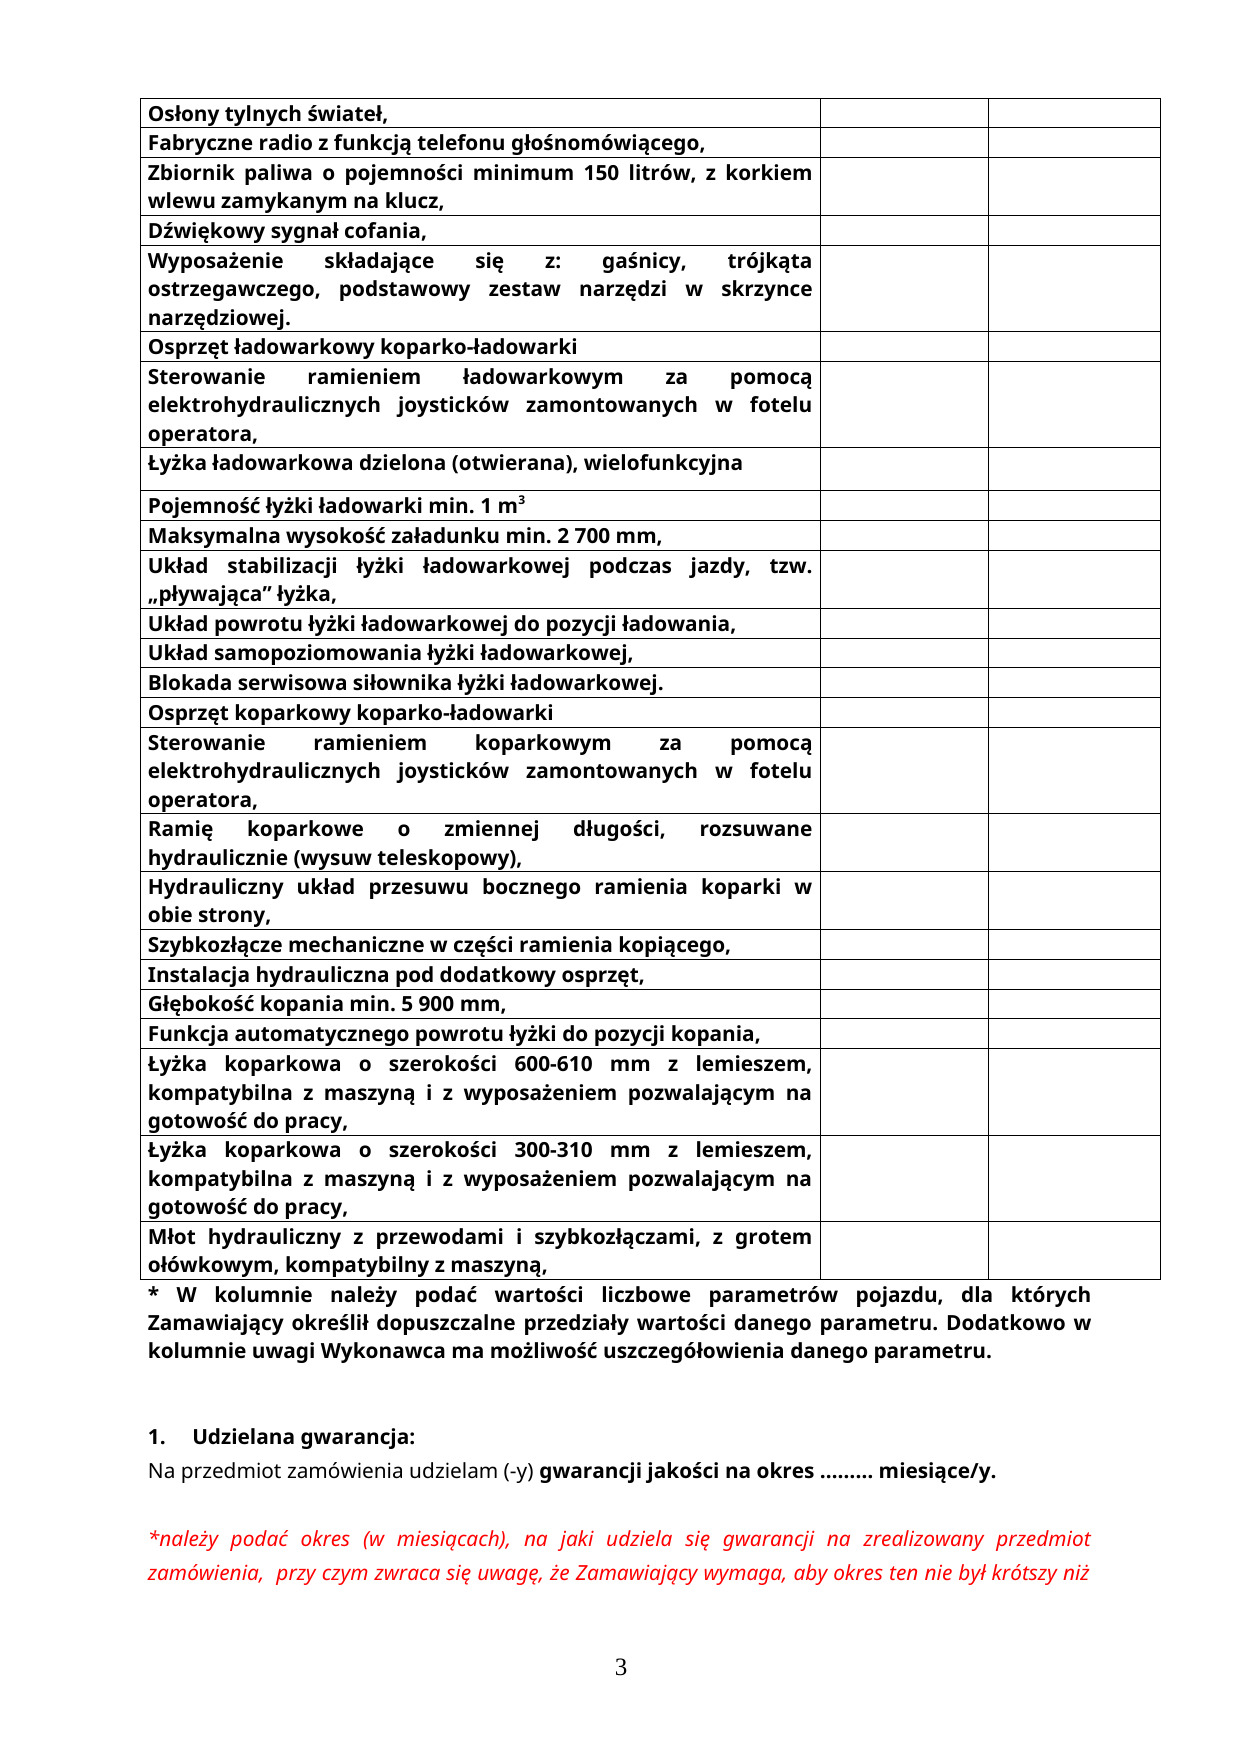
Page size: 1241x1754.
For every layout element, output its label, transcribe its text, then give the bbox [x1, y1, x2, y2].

table_cell [821, 814, 988, 871]
table_cell [821, 362, 988, 447]
table_cell Zbiornik paliwa o pojemności minimum 150 litrów, z korkiem wlewu zamykanym na klucz, [141, 158, 820, 215]
table_cell Szybkozłącze mechaniczne w części ramienia kopiącego, [141, 930, 820, 959]
table_cell [989, 491, 1160, 520]
table_cell [989, 246, 1160, 331]
table_cell Wyposażenie składające się z: gaśnicy, trójkąta ostrzegawczego, podstawowy zestaw narzędzi w skrzynce narzędziowej. [141, 246, 820, 331]
table_cell [821, 1222, 988, 1279]
table_cell [821, 872, 988, 929]
table_cell [989, 362, 1160, 447]
table_cell Maksymalna wysokość załadunku min. 2 700 mm, [141, 521, 820, 550]
table_cell Sterowanie ramieniem ładowarkowym za pomocą elektrohydraulicznych joysticków zamontowanych w fotelu operatora, [141, 362, 820, 447]
table_cell [821, 1049, 988, 1134]
table_cell [821, 728, 988, 813]
table_cell [821, 216, 988, 245]
table_cell Funkcja automatycznego powrotu łyżki do pozycji kopania, [141, 1019, 820, 1048]
table_cell [821, 551, 988, 608]
table_cell Młot hydrauliczny z przewodami i szybkozłączami, z grotem ołówkowym, kompatybilny z maszyną, [141, 1222, 820, 1279]
table_cell Łyżka ładowarkowa dzielona (otwierana), wielofunkcyjna [141, 448, 820, 490]
table_cell [821, 609, 988, 637]
table_cell Fabryczne radio z funkcją telefonu głośnomówiącego, [141, 128, 820, 157]
table_cell [989, 1136, 1160, 1221]
table_cell [989, 639, 1160, 667]
table_cell [989, 668, 1160, 697]
table_cell [989, 990, 1160, 1018]
table_cell Układ powrotu łyżki ładowarkowej do pozycji ładowania, [141, 609, 820, 637]
table_cell [821, 1136, 988, 1221]
table_cell [989, 551, 1160, 608]
table_cell [821, 639, 988, 667]
table_cell Instalacja hydrauliczna pod dodatkowy osprzęt, [141, 960, 820, 988]
table_cell Łyżka koparkowa o szerokości 300-310 mm z lemieszem, kompatybilna z maszyną i z wyposażeniem pozwalającym na gotowość do pracy, [141, 1136, 820, 1221]
table_cell [821, 930, 988, 959]
table_cell [989, 1049, 1160, 1134]
table_cell Osłony tylnych świateł, [141, 99, 820, 127]
table_cell [989, 1019, 1160, 1048]
table_cell [821, 990, 988, 1018]
table_cell [989, 1222, 1160, 1279]
table_cell [989, 698, 1160, 727]
table_cell [989, 728, 1160, 813]
table_cell [821, 698, 988, 727]
table_cell Pojemność łyżki ładowarki min. 1 m3 [141, 491, 820, 520]
table_cell [821, 332, 988, 361]
table_cell [989, 930, 1160, 959]
table_cell [821, 521, 988, 550]
table_cell Sterowanie ramieniem koparkowym za pomocą elektrohydraulicznych joysticków zamontowanych w fotelu operatora, [141, 728, 820, 813]
table_cell [821, 128, 988, 157]
table_cell [989, 814, 1160, 871]
table_cell [989, 448, 1160, 490]
table_cell Dźwiękowy sygnał cofania, [141, 216, 820, 245]
table_cell [989, 216, 1160, 245]
table_cell Osprzęt ładowarkowy koparko-ładowarki [141, 332, 820, 361]
table_cell Układ stabilizacji łyżki ładowarkowej podczas jazdy, tzw. „pływająca” łyżka, [141, 551, 820, 608]
text * W kolumnie należy podać wartości liczbowe parametrów pojazdu, dla których Zamawiający określił dopuszczalne przedziały wartości danego parametru. Dodatkowo w kolumnie uwagi Wykonawca ma możliwość uszczegółowienia danego parametru. [148, 1280, 1092, 1365]
table_cell [821, 99, 988, 127]
table_cell [821, 491, 988, 520]
table_cell [989, 609, 1160, 637]
table_cell [821, 1019, 988, 1048]
table_cell [989, 960, 1160, 988]
table_cell [821, 960, 988, 988]
table_cell Układ samopoziomowania łyżki ładowarkowej, [141, 639, 820, 667]
table_cell Osprzęt koparkowy koparko-ładowarki [141, 698, 820, 727]
table_cell [989, 128, 1160, 157]
table_cell [821, 158, 988, 215]
list Udzielana gwarancja: [148, 1422, 1092, 1450]
table_cell [821, 448, 988, 490]
table_cell [989, 99, 1160, 127]
table_cell Głębokość kopania min. 5 900 mm, [141, 990, 820, 1018]
table_cell Blokada serwisowa siłownika łyżki ładowarkowej. [141, 668, 820, 697]
text Na przedmiot zamówienia udzielam (-y) gwarancji jakości na okres ……… miesiące/y. [148, 1456, 1092, 1484]
table_cell Łyżka koparkowa o szerokości 600-610 mm z lemieszem, kompatybilna z maszyną i z wyposażeniem pozwalającym na gotowość do pracy, [141, 1049, 820, 1134]
table_cell [989, 158, 1160, 215]
table_cell [989, 332, 1160, 361]
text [148, 1524, 1092, 1587]
table_cell Hydrauliczny układ przesuwu bocznego ramienia koparki w obie strony, [141, 872, 820, 929]
table_cell [989, 872, 1160, 929]
table_cell [821, 668, 988, 697]
table_cell [989, 521, 1160, 550]
table_cell Ramię koparkowe o zmiennej długości, rozsuwane hydraulicznie (wysuw teleskopowy), [141, 814, 820, 871]
table_cell [821, 246, 988, 331]
